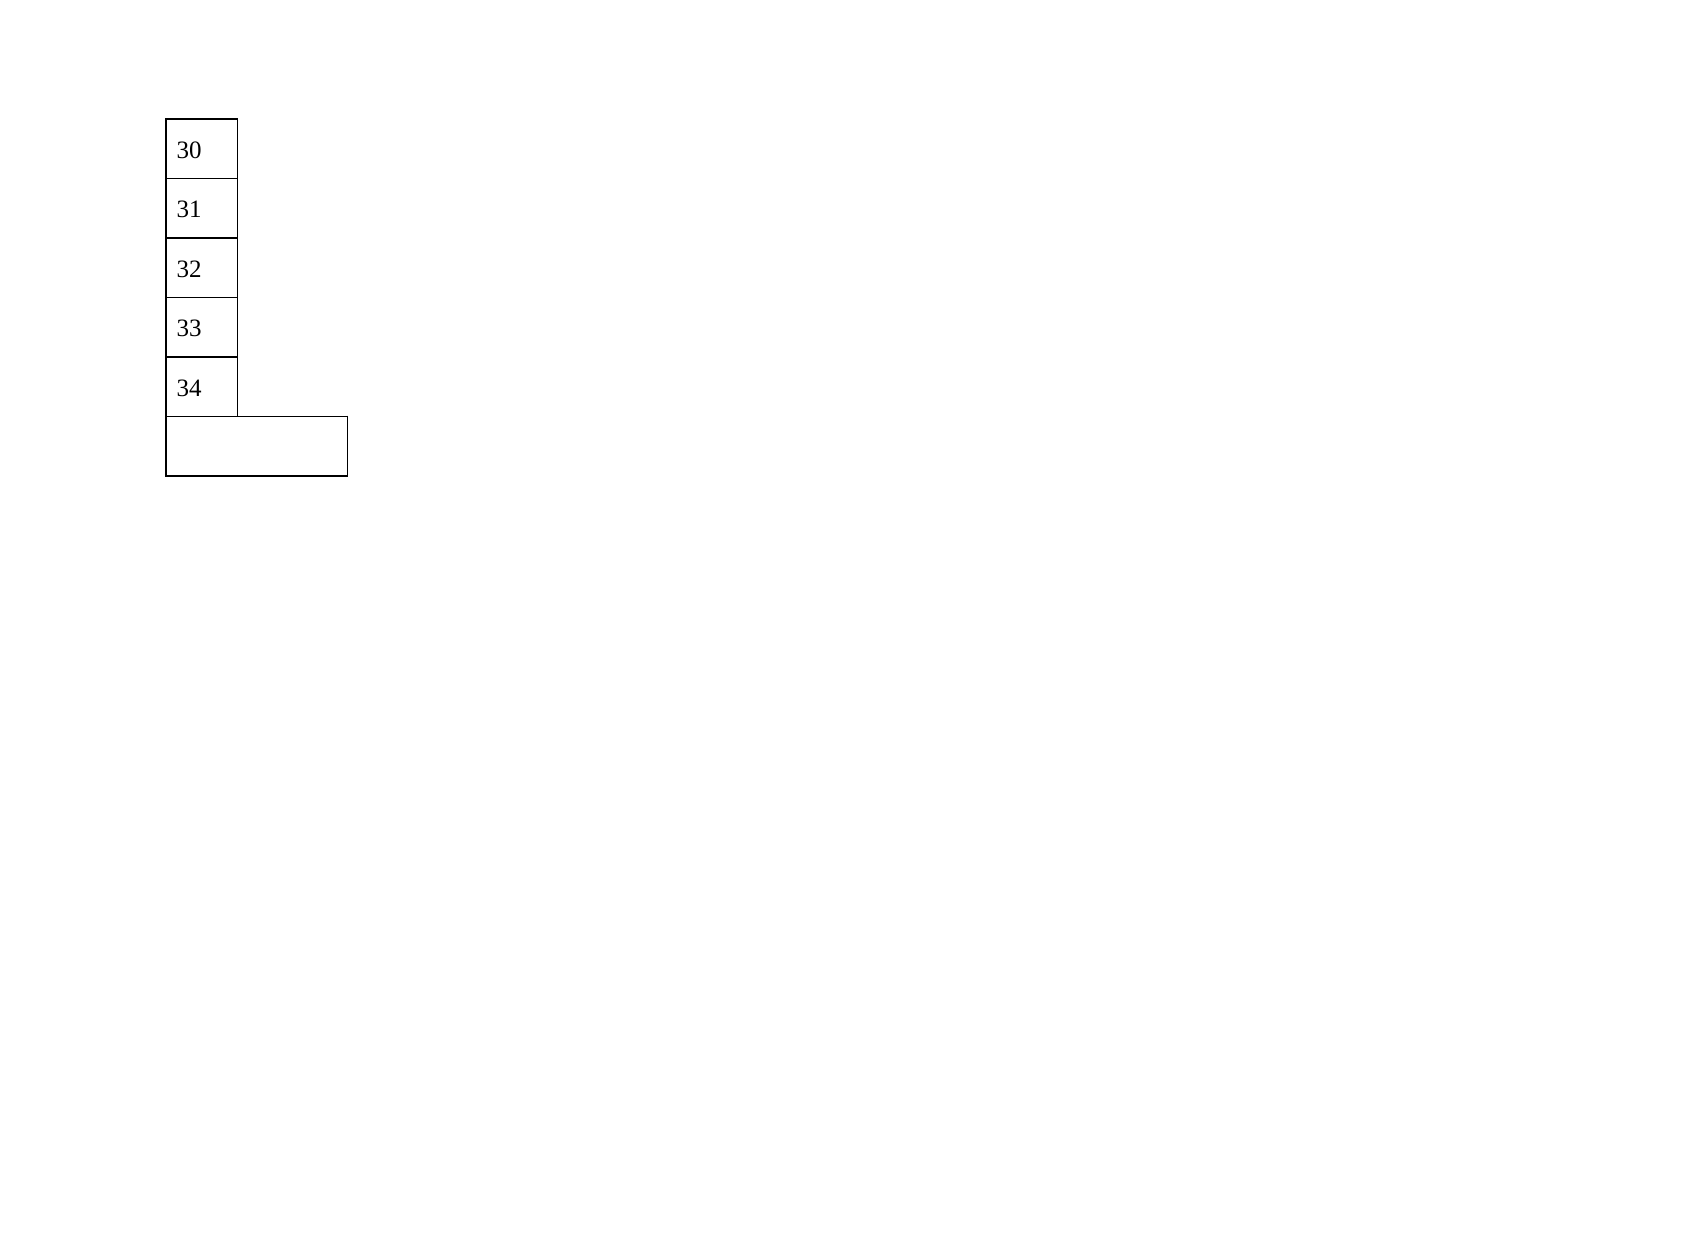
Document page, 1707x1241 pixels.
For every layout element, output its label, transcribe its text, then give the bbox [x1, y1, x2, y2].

table_cell 34 [167, 358, 237, 416]
table_cell 30 [167, 120, 237, 178]
table_cell [167, 417, 347, 475]
table_cell 32 [167, 239, 237, 297]
table_cell 31 [167, 179, 237, 237]
table_cell 33 [167, 298, 237, 356]
